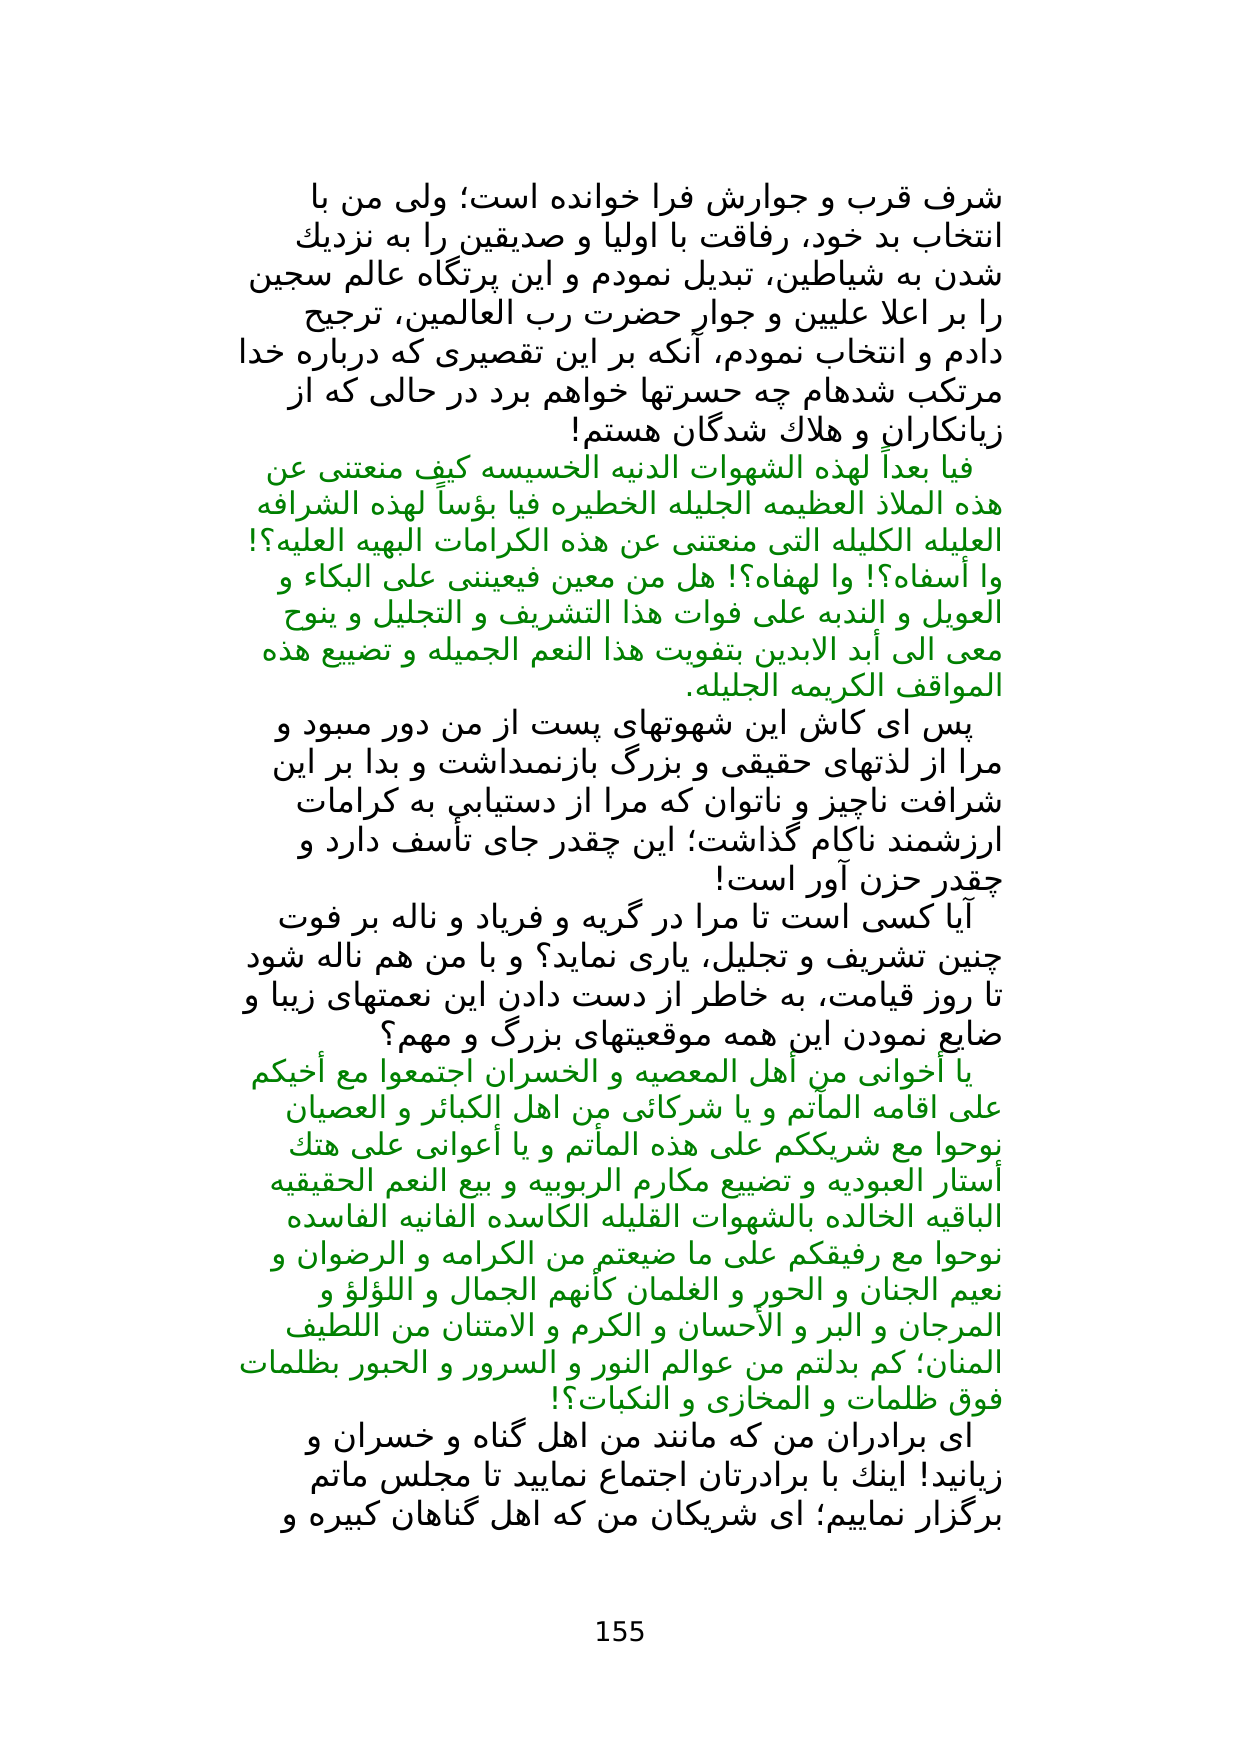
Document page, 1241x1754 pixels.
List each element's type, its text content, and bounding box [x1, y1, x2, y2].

text يا أخوانى من أهل المعصيه و الخسران اجتمعوا مع أخيكم على اقامه المآتم و يا شركائى من اهل الكبائر و العصيان نوحوا مع شريككم على هذه المأتم و يا أعوانى على هتك أستار العبوديه و تضييع مكارم الربوبيه و بيع النعم الحقيقيه الباقيه الخالده بالشهوات القليله الكاسده الفانيه الفاسده نوحوا مع رفيقكم على ما ضيعتم من الكرامه و الرضوان و نعيم الجنان و الحور و الغلمان كأنهم الجمال و اللؤلؤ و المرجان و البر و الأحسان و الكرم و الامتنان من اللطيف المنان؛ كم بدلتم من عوالم النور و السرور و الحبور بظلمات فوق ظلمات و المخازى و النكبات؟! [236, 1053, 1004, 1417]
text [236, 177, 1004, 449]
text آيا كسى است تا مرا در گريه و فرياد و ناله بر فوت چنين تشريف و تجليل، يارى نمايد؟ و با من هم ناله شود تا روز قيامت، به خاطر از دست دادن اين نعمت‏هاى زيبا و ضايع نمودن اين همه موقعيت‏هاى بزرگ و مهم؟ [236, 898, 1004, 1053]
text پس اى كاش اين شهوت‏هاى پست از من دور مى‏بود و مرا از لذت‏هاى حقيقى و بزرگ بازنمى‏داشت و بدا بر اين شرافت ناچيز و ناتوان كه مرا از دستيابى به كرامات ارزشمند ناكام گذاشت؛ اين چقدر جاى تأسف دارد و چقدر حزن آور است! [236, 704, 1004, 898]
text فيا بعداً لهذه الشهوات الدنيه الخسيسه كيف منعتنى عن هذه الملاذ العظيمه الجليله الخطيره فيا بؤساً لهذه الشرافه العليله الكليله التى منعتنى عن هذه الكرامات البهيه العليه؟! وا أسفاه؟! وا لهفاه؟! هل من معين فيعيننى على البكاء و العويل و الندبه على فوات هذا التشريف و التجليل و ينوح معى الى أبد الابدين بتفويت هذا النعم الجميله و تضييع هذه المواقف الكريمه الجليله. [236, 449, 1004, 704]
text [236, 1417, 1004, 1533]
